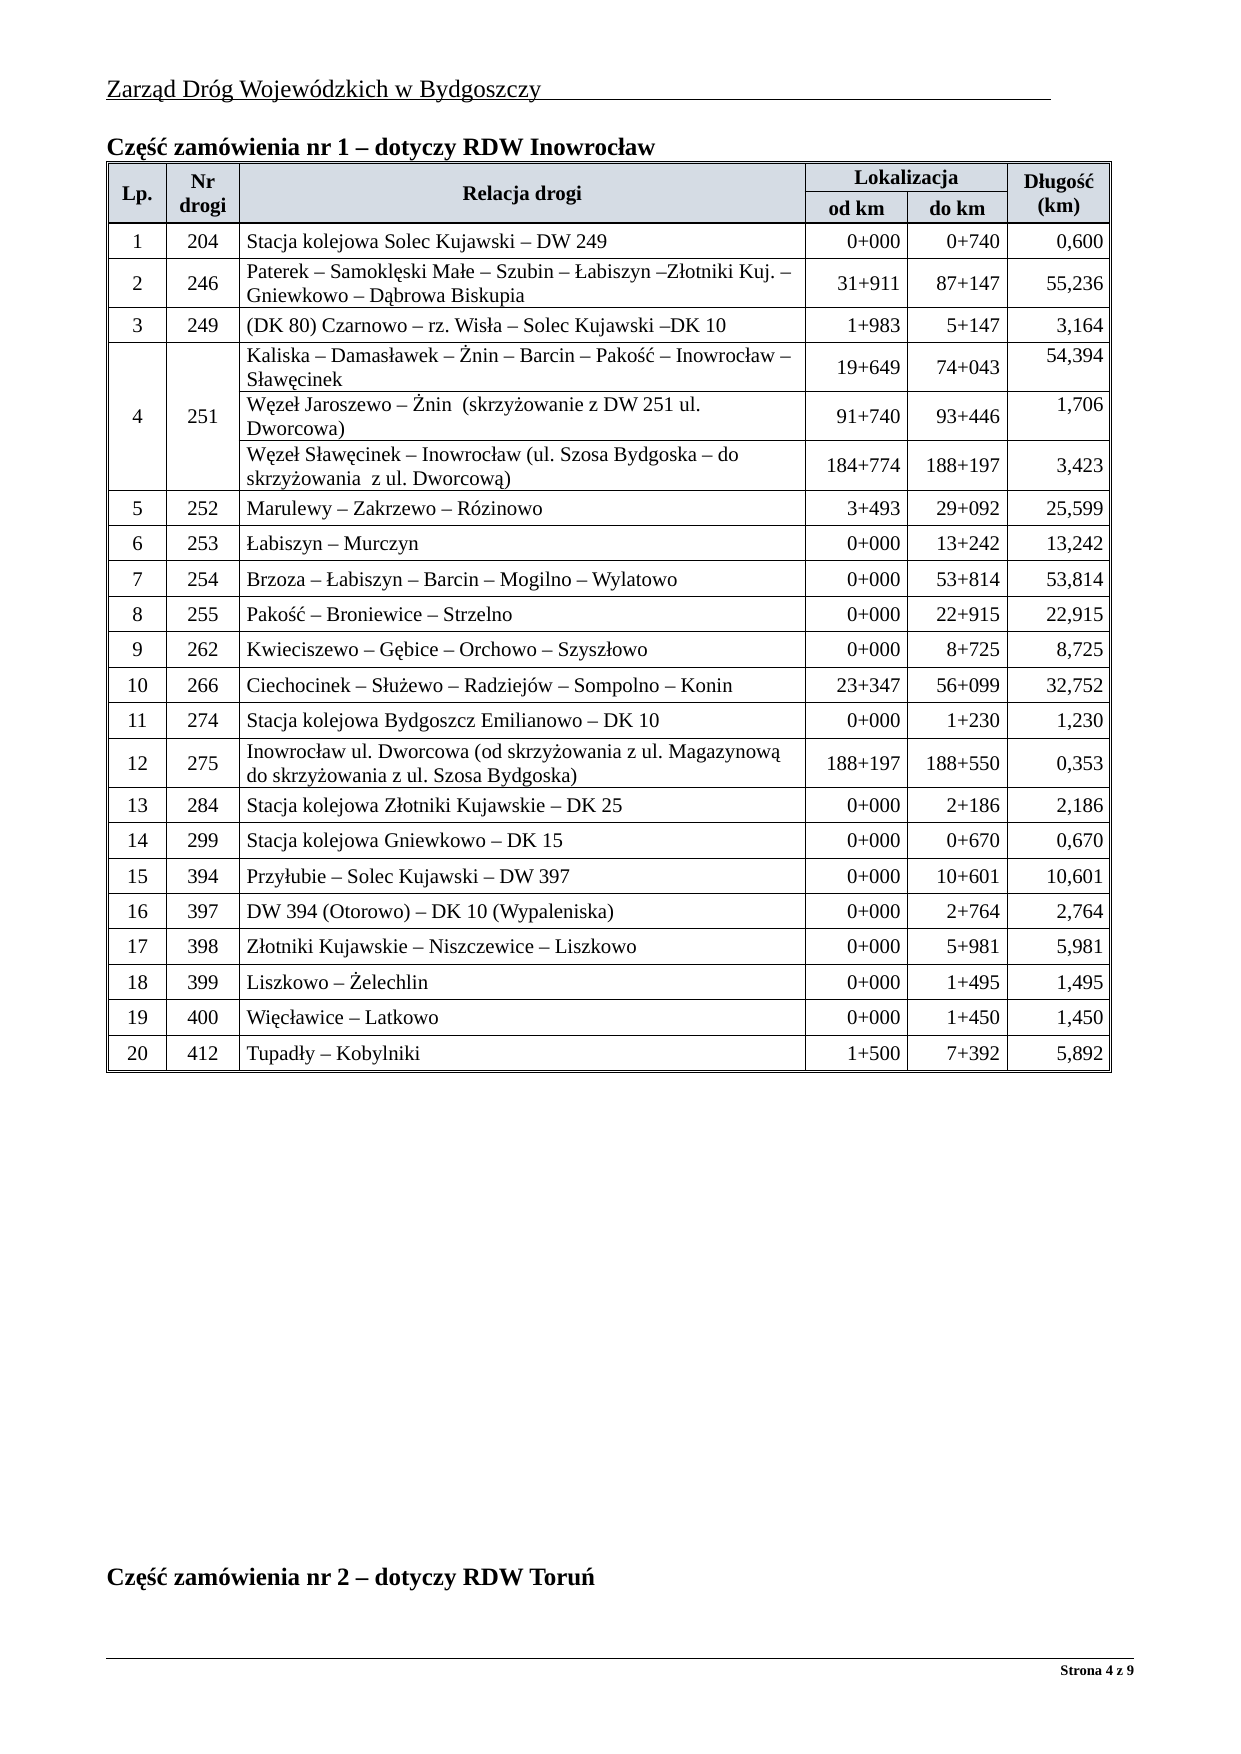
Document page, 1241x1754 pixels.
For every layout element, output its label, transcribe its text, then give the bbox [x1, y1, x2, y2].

table_cell 1+500 [806, 1036, 907, 1070]
table_cell Węzeł Sławęcinek – Inowrocław (ul. Szosa Bydgoska – do skrzyżowania z ul. Dworcową) [240, 441, 805, 489]
table_cell 188+197 [908, 441, 1007, 489]
table_cell 1+230 [908, 703, 1007, 737]
table_cell 5,981 [1008, 929, 1109, 964]
table_cell 184+774 [806, 441, 907, 489]
table_cell 13,242 [1008, 526, 1109, 560]
table_cell 1,230 [1008, 703, 1109, 737]
table_cell 275 [167, 739, 239, 787]
table_cell 284 [167, 788, 239, 822]
table_cell Kaliska – Damasławek – Żnin – Barcin – Pakość – Inowrocław – Sławęcinek [240, 343, 805, 391]
table_cell 0+000 [806, 526, 907, 560]
table_cell 3+493 [806, 491, 907, 525]
table_cell 253 [167, 526, 239, 560]
table_cell 25,599 [1008, 491, 1109, 525]
table_cell 10 [109, 668, 166, 702]
table_cell 91+740 [806, 392, 907, 440]
table_cell 398 [167, 929, 239, 964]
table_cell 0,600 [1008, 224, 1109, 257]
table_header Relacja drogi [240, 164, 805, 222]
table_cell od km [806, 192, 907, 222]
table_cell 400 [167, 1000, 239, 1034]
table_cell 8 [109, 597, 166, 631]
table_cell Liszkowo – Żelechlin [240, 965, 805, 999]
table_cell 2+186 [908, 788, 1007, 822]
table_cell 0+740 [908, 224, 1007, 257]
table_cell 246 [167, 259, 239, 307]
table_cell 29+092 [908, 491, 1007, 525]
table_cell 5,892 [1008, 1036, 1109, 1070]
table_cell 22,915 [1008, 597, 1109, 631]
table_cell 1,706 [1008, 392, 1109, 440]
table_cell 31+911 [806, 259, 907, 307]
table_header Długość (km) [1008, 164, 1109, 222]
table_cell 22+915 [908, 597, 1007, 631]
table_cell Węzeł Jaroszewo – Żnin (skrzyżowanie z DW 251 ul. Dworcowa) [240, 392, 805, 440]
table_cell 1+495 [908, 965, 1007, 999]
table_cell 0+000 [806, 929, 907, 964]
table_cell 55,236 [1008, 259, 1109, 307]
table_cell 274 [167, 703, 239, 737]
table_cell 397 [167, 894, 239, 928]
table_header Nr drogi [167, 164, 239, 222]
table_cell 3,164 [1008, 308, 1109, 342]
table_cell 14 [109, 823, 166, 857]
table_cell 399 [167, 965, 239, 999]
table_cell 19+649 [806, 343, 907, 391]
table_cell 0,353 [1008, 739, 1109, 787]
table_cell Paterek – Samoklęski Małe – Szubin – Łabiszyn –Złotniki Kuj. – Gniewkowo – Dąbrowa Biskupia [240, 259, 805, 307]
table_cell 11 [109, 703, 166, 737]
table_cell 0,670 [1008, 823, 1109, 857]
table_cell 8+725 [908, 632, 1007, 667]
table_cell Inowrocław ul. Dworcowa (od skrzyżowania z ul. Magazynową do skrzyżowania z ul. Szosa Bydgoska) [240, 739, 805, 787]
table_cell 3 [109, 308, 166, 342]
table_cell Marulewy – Zakrzewo – Rózinowo [240, 491, 805, 525]
table_cell 1+983 [806, 308, 907, 342]
table_cell 54,394 [1008, 343, 1109, 391]
table_cell 53,814 [1008, 561, 1109, 596]
table_cell 262 [167, 632, 239, 667]
table_cell 32,752 [1008, 668, 1109, 702]
table_cell 10,601 [1008, 859, 1109, 893]
table_cell 13 [109, 788, 166, 822]
table_cell 17 [109, 929, 166, 964]
table_cell Pakość – Broniewice – Strzelno [240, 597, 805, 631]
table_cell 2+764 [908, 894, 1007, 928]
table_cell 0+000 [806, 703, 907, 737]
table_cell 0+000 [806, 632, 907, 667]
table_cell 8,725 [1008, 632, 1109, 667]
table_cell Stacja kolejowa Bydgoszcz Emilianowo – DK 10 [240, 703, 805, 737]
table_cell 0+670 [908, 823, 1007, 857]
table_cell 18 [109, 965, 166, 999]
table_cell 16 [109, 894, 166, 928]
table_cell 4 [109, 343, 166, 489]
table_cell 13+242 [908, 526, 1007, 560]
table_cell 7+392 [908, 1036, 1007, 1070]
table_cell 0+000 [806, 1000, 907, 1034]
table_cell 252 [167, 491, 239, 525]
table_cell 2,186 [1008, 788, 1109, 822]
table_cell Przyłubie – Solec Kujawski – DW 397 [240, 859, 805, 893]
table_cell Łabiszyn – Murczyn [240, 526, 805, 560]
table_cell Tupadły – Kobylniki [240, 1036, 805, 1070]
table_header Lp. [109, 164, 166, 222]
table_cell 0+000 [806, 823, 907, 857]
table_cell 5+981 [908, 929, 1007, 964]
table_cell 12 [109, 739, 166, 787]
table_cell Kwieciszewo – Gębice – Orchowo – Szyszłowo [240, 632, 805, 667]
table_header Lokalizacja [806, 164, 1007, 191]
table_cell 6 [109, 526, 166, 560]
table_cell 15 [109, 859, 166, 893]
table_cell 2 [109, 259, 166, 307]
table_cell 0+000 [806, 894, 907, 928]
table_cell 23+347 [806, 668, 907, 702]
table_cell DW 394 (Otorowo) – DK 10 (Wypaleniska) [240, 894, 805, 928]
table_cell 299 [167, 823, 239, 857]
table_cell do km [908, 192, 1007, 222]
table_cell 7 [109, 561, 166, 596]
table_cell 0+000 [806, 788, 907, 822]
table_cell 188+550 [908, 739, 1007, 787]
table_cell 254 [167, 561, 239, 596]
table_cell 266 [167, 668, 239, 702]
table_cell 20 [109, 1036, 166, 1070]
table_cell 87+147 [908, 259, 1007, 307]
table_cell 0+000 [806, 561, 907, 596]
table_cell 1 [109, 224, 166, 257]
table_cell 188+197 [806, 739, 907, 787]
table_cell 9 [109, 632, 166, 667]
table_cell 412 [167, 1036, 239, 1070]
table_cell 251 [167, 343, 239, 489]
table_cell 93+446 [908, 392, 1007, 440]
table_cell Stacja kolejowa Gniewkowo – DK 15 [240, 823, 805, 857]
table_cell Stacja kolejowa Solec Kujawski – DW 249 [240, 224, 805, 257]
table_cell 0+000 [806, 859, 907, 893]
table_cell 3,423 [1008, 441, 1109, 489]
text Część zamówienia nr 2 – dotyczy RDW Toruń [106, 1562, 1134, 1591]
table_cell 394 [167, 859, 239, 893]
table_cell 0+000 [806, 965, 907, 999]
table_cell (DK 80) Czarnowo – rz. Wisła – Solec Kujawski –DK 10 [240, 308, 805, 342]
table_cell Brzoza – Łabiszyn – Barcin – Mogilno – Wylatowo [240, 561, 805, 596]
table_cell 1+450 [908, 1000, 1007, 1034]
table_cell Złotniki Kujawskie – Niszczewice – Liszkowo [240, 929, 805, 964]
text Część zamówienia nr 1 – dotyczy RDW Inowrocław [106, 132, 1134, 161]
table_cell 204 [167, 224, 239, 257]
table_cell 10+601 [908, 859, 1007, 893]
table_cell 0+000 [806, 224, 907, 257]
table_cell 1,495 [1008, 965, 1109, 999]
table_cell Ciechocinek – Służewo – Radziejów – Sompolno – Konin [240, 668, 805, 702]
table_cell 56+099 [908, 668, 1007, 702]
table_cell 1,450 [1008, 1000, 1109, 1034]
table_cell Więcławice – Latkowo [240, 1000, 805, 1034]
table_cell 5 [109, 491, 166, 525]
table_cell 74+043 [908, 343, 1007, 391]
table_cell 19 [109, 1000, 166, 1034]
table_cell 53+814 [908, 561, 1007, 596]
table_cell 249 [167, 308, 239, 342]
table_cell Stacja kolejowa Złotniki Kujawskie – DK 25 [240, 788, 805, 822]
table_cell 255 [167, 597, 239, 631]
table_cell 5+147 [908, 308, 1007, 342]
table_cell 2,764 [1008, 894, 1109, 928]
table_cell 0+000 [806, 597, 907, 631]
